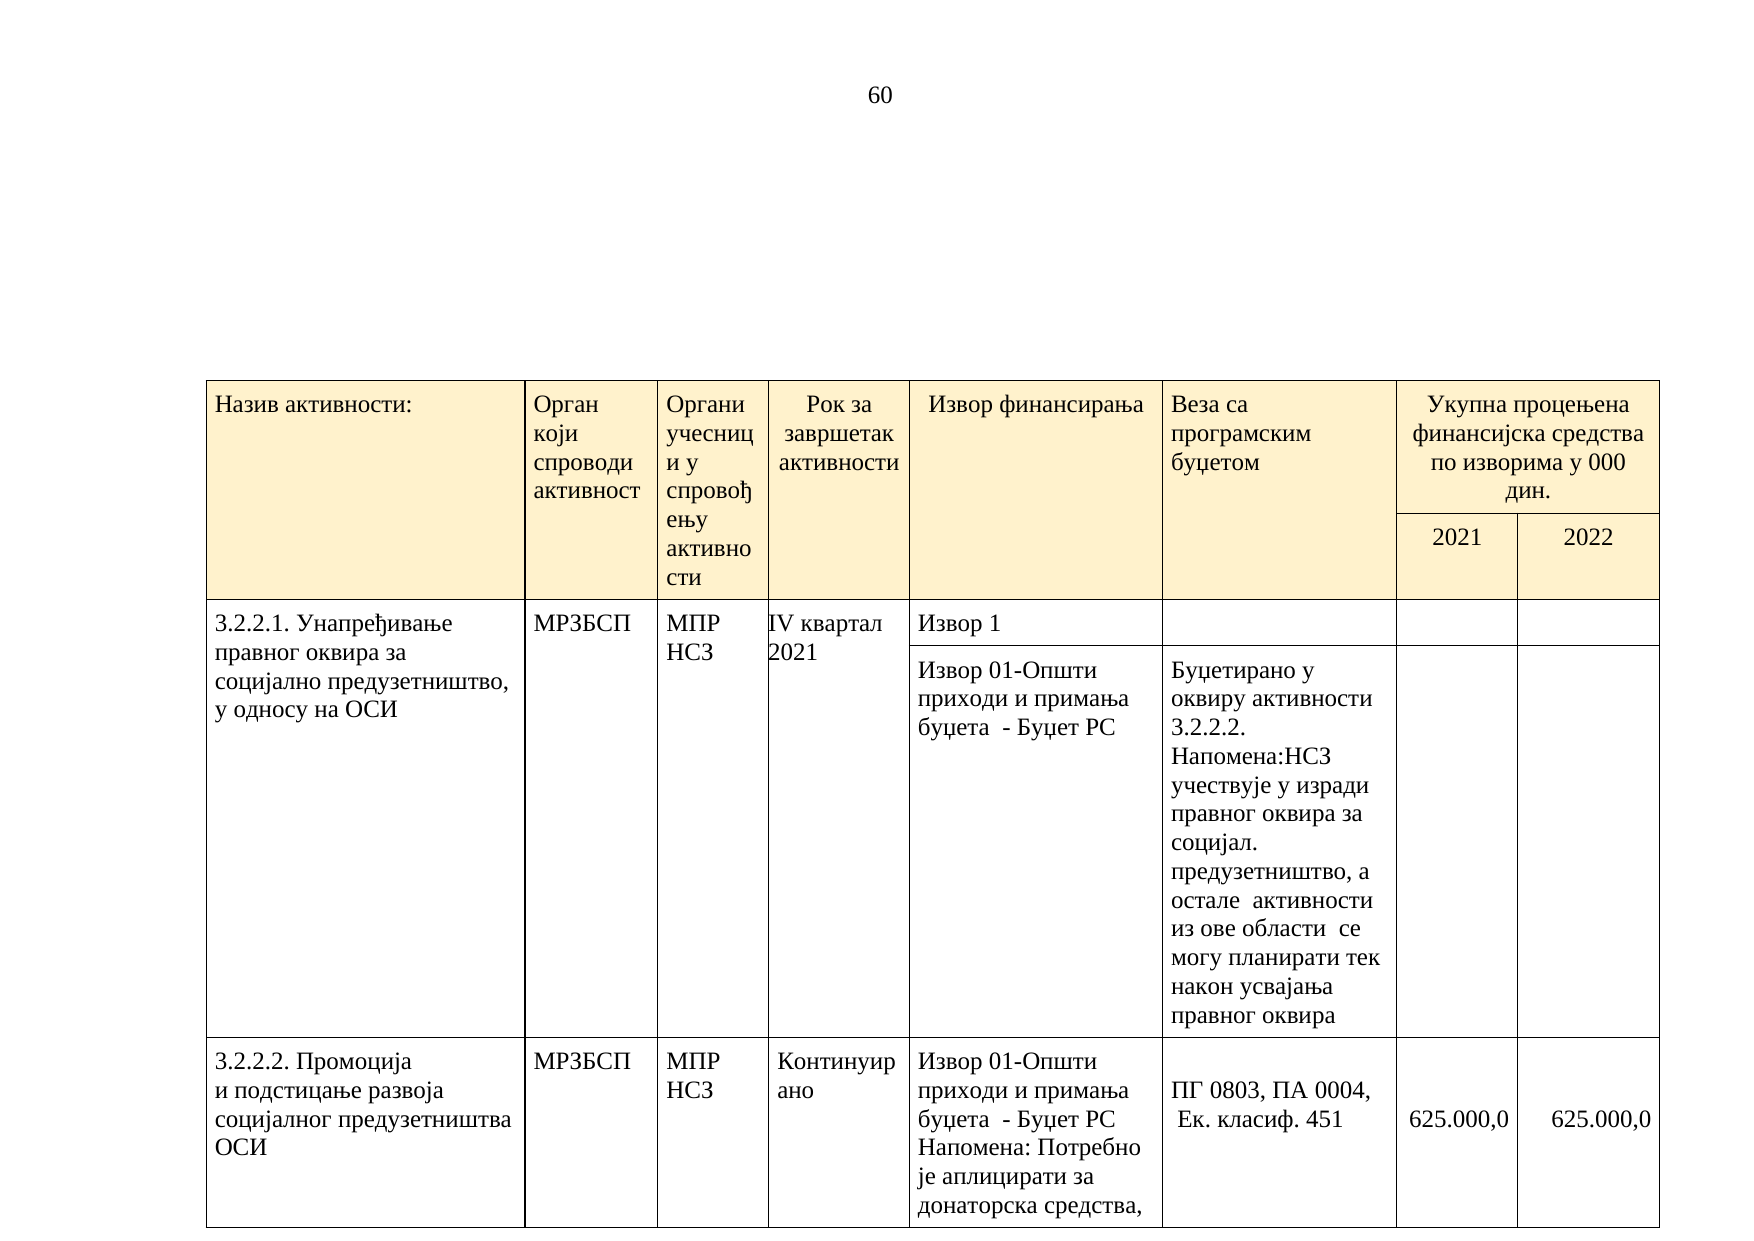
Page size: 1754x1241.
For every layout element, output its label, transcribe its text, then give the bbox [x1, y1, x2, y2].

table_header Укупна процењена финансијска средства по изворима у 000 дин. [1397, 381, 1659, 513]
table_cell 625.000,0 [1397, 1038, 1517, 1227]
table_cell 2021 [1397, 514, 1517, 599]
table_header Веза са програмским буџетом [1163, 381, 1396, 599]
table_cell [1163, 1038, 1396, 1227]
table_cell [1163, 600, 1396, 645]
table_header Извор финансирања [910, 381, 1162, 599]
table_header Oргани учесници у спровођењу активности [658, 381, 768, 599]
table_cell Континуирано [769, 1038, 909, 1227]
table_header Рок за завршетак активности [769, 381, 909, 599]
table_cell Извор 01-Општи приходи и примања буџета - Буџет РС [910, 646, 1162, 1037]
table_cell [1397, 646, 1517, 1037]
table_cell МПР НСЗ [658, 600, 768, 1037]
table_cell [910, 1038, 1162, 1227]
table_cell 625.000,0 [1518, 1038, 1659, 1227]
table_cell 3.2.2.1. Унапређивање правног оквира за социјално предузетништво, у односу на ОСИ [207, 600, 524, 1037]
table_cell [1518, 646, 1659, 1037]
table_cell МПР НСЗ [658, 1038, 768, 1227]
table_cell 2022 [1518, 514, 1659, 599]
table_header Назив активности: [207, 381, 524, 599]
table_cell Буџетирано у оквиру активности 3.2.2.2. Напомена:НСЗ учествује у изради правног оквира за социјал. предузетништво, а остале активности из ове области се могу планирати тек након усвајања правног оквира [1163, 646, 1396, 1037]
table_header Орган који спроводи активност [526, 381, 657, 599]
table_cell МРЗБСП [526, 600, 657, 1037]
table_cell МРЗБСП [526, 1038, 657, 1227]
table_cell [207, 1038, 524, 1227]
table_cell Извор 1 [910, 600, 1162, 645]
table_cell [1518, 600, 1659, 645]
table_cell IV квартал 2021 [769, 600, 909, 1037]
table_cell [1397, 600, 1517, 645]
